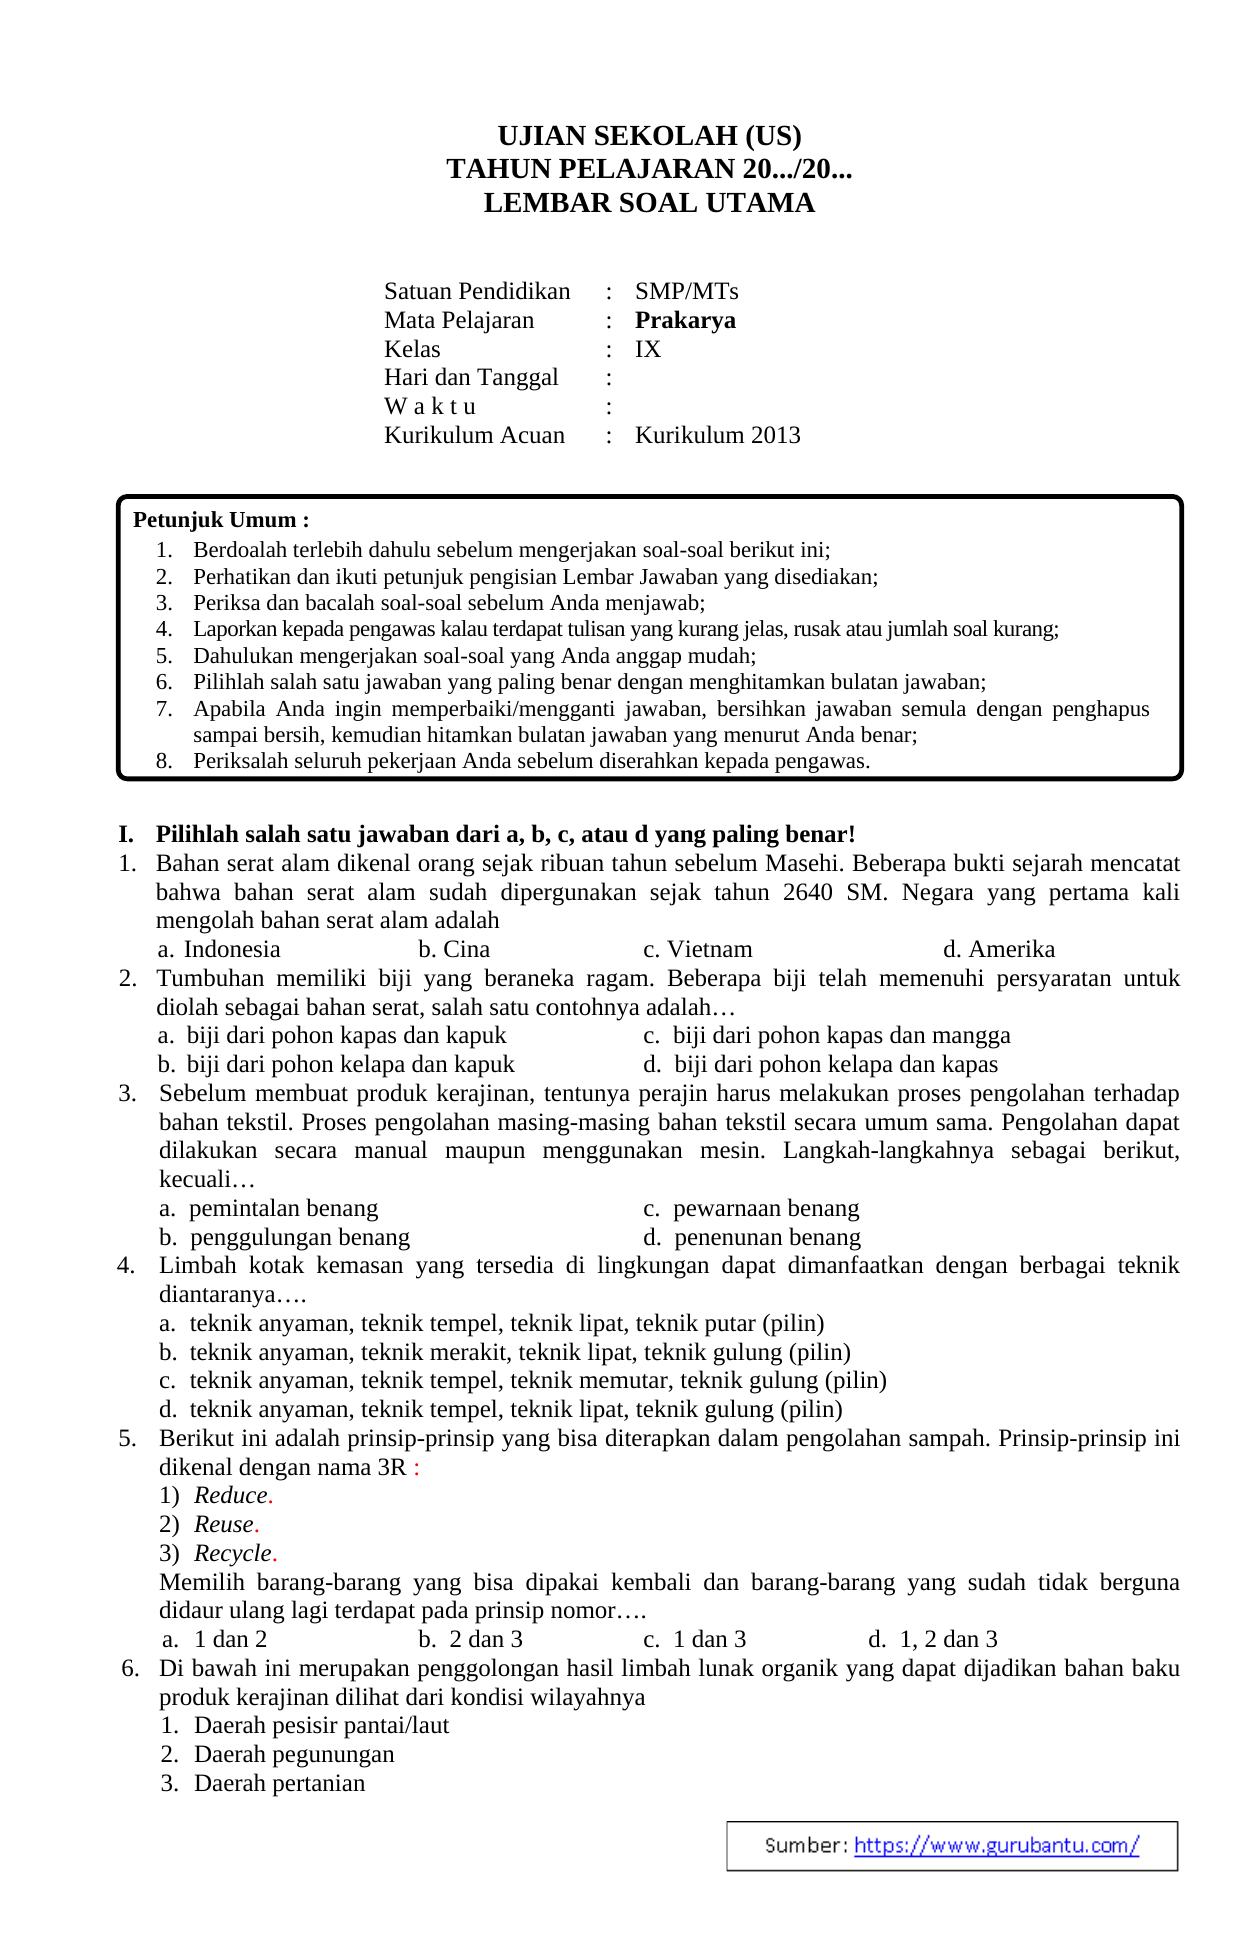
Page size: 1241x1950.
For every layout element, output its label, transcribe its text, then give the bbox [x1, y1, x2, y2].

text Satuan Pendidikan : SMP/MTs [118, 276, 1181, 305]
list biji dari pohon kelapa dan kapuk d. biji dari pohon kelapa dan kapas [157, 1049, 1181, 1078]
text I. Pilihlah salah satu jawaban dari a, b, c, atau d yang paling benar! [118, 819, 1181, 848]
list Daerah pertanian [160, 1768, 1181, 1797]
list Bahan serat alam dikenal orang sejak ribuan tahun sebelum Masehi. Beberapa bukti sejarah mencatat bahwa bahan serat alam sudah dipergunakan sejak tahun 2640 SM. Negara yang pertama kali mengolah bahan serat alam adalah [118, 848, 1181, 934]
list teknik anyaman, teknik merakit, teknik lipat, teknik gulung (pilin) [159, 1337, 1181, 1365]
text LEMBAR SOAL UTAMA [118, 185, 1181, 219]
list Reduce. [159, 1480, 1181, 1509]
list Apabila Anda ingin memperbaiki/mengganti jawaban, bersihkan jawaban semula dengan penghapus sampai bersih, kemudian hitamkan bulatan jawaban yang menurut Anda benar; [156, 694, 1152, 747]
text Memilih barang-barang yang bisa dipakai kembali dan barang-barang yang sudah tidak berguna didaur ulang lagi terdapat pada prinsip nomor…. [159, 1567, 1181, 1624]
list biji dari pohon kapas dan kapuk c. biji dari pohon kapas dan mangga [157, 1020, 1181, 1049]
list Tumbuhan memiliki biji yang beraneka ragam. Beberapa biji telah memenuhi persyaratan untuk diolah sebagai bahan serat, salah satu contohnya adalah… [118, 963, 1181, 1020]
text UJIAN SEKOLAH (US) [118, 118, 1181, 152]
text Kurikulum Acuan : Kurikulum 2013 [118, 420, 1181, 449]
list Dahulukan mengerjakan soal-soal yang Anda anggap mudah; [156, 642, 1152, 668]
list Periksa dan bacalah soal-soal sebelum Anda menjawab; [156, 589, 1152, 616]
text Hari dan Tanggal : [118, 362, 1181, 391]
text b. penggulungan benang d. penenunan benang [118, 1222, 1181, 1250]
list teknik anyaman, teknik tempel, teknik memutar, teknik gulung (pilin) [159, 1365, 1181, 1394]
list Perhatikan dan ikuti petunjuk pengisian Lembar Jawaban yang disediakan; [156, 563, 1152, 589]
text Mata Pelajaran : Prakarya [118, 305, 1181, 334]
list Berikut ini adalah prinsip-prinsip yang bisa diterapkan dalam pengolahan sampah. Prinsip-prinsip ini dikenal dengan nama 3R : [118, 1423, 1181, 1480]
list Periksalah seluruh pekerjaan Anda sebelum diserahkan kepada pengawas. [156, 747, 1152, 774]
list Indonesia b. Cina c. Vietnam d. Amerika [157, 934, 1181, 963]
text W a k t u : [118, 391, 1181, 420]
list Daerah pegunungan [160, 1739, 1181, 1768]
text Petunjuk Umum : [133, 506, 1162, 533]
list 1 dan 2 b. 2 dan 3 c. 1 dan 3 d. 1, 2 dan 3 [162, 1624, 1181, 1653]
list Di bawah ini merupakan penggolongan hasil limbah lunak organik yang dapat dijadikan bahan baku produk kerajinan dilihat dari kondisi wilayahnya [121, 1653, 1181, 1710]
list Pilihlah salah satu jawaban yang paling benar dengan menghitamkan bulatan jawaban; [156, 668, 1152, 694]
picture [726, 1821, 1182, 1875]
list teknik anyaman, teknik tempel, teknik lipat, teknik gulung (pilin) [159, 1394, 1181, 1423]
list Reuse. [159, 1509, 1181, 1538]
list Berdoalah terlebih dahulu sebelum mengerjakan soal-soal berikut ini; [156, 536, 1152, 563]
list Daerah pesisir pantai/laut [160, 1710, 1181, 1739]
text a. pemintalan benang c. pewarnaan benang [118, 1193, 1181, 1222]
text TAHUN PELAJARAN 20.../20... [118, 152, 1181, 185]
list Laporkan kepada pengawas kalau terdapat tulisan yang kurang jelas, rusak atau jumlah soal kurang; [156, 616, 1152, 642]
text Kelas : IX [118, 334, 1181, 362]
list Sebelum membuat produk kerajinan, tentunya perajin harus melakukan proses pengolahan terhadap bahan tekstil. Proses pengolahan masing-masing bahan tekstil secara umum sama. Pengolahan dapat dilakukan secara manual maupun menggunakan mesin. Langkah-langkahnya sebagai berikut, kecuali… [118, 1078, 1181, 1193]
list teknik anyaman, teknik tempel, teknik lipat, teknik putar (pilin) [159, 1308, 1181, 1337]
list Limbah kotak kemasan yang tersedia di lingkungan dapat dimanfaatkan dengan berbagai teknik diantaranya…. [117, 1250, 1181, 1308]
list Recycle. [159, 1538, 1181, 1567]
